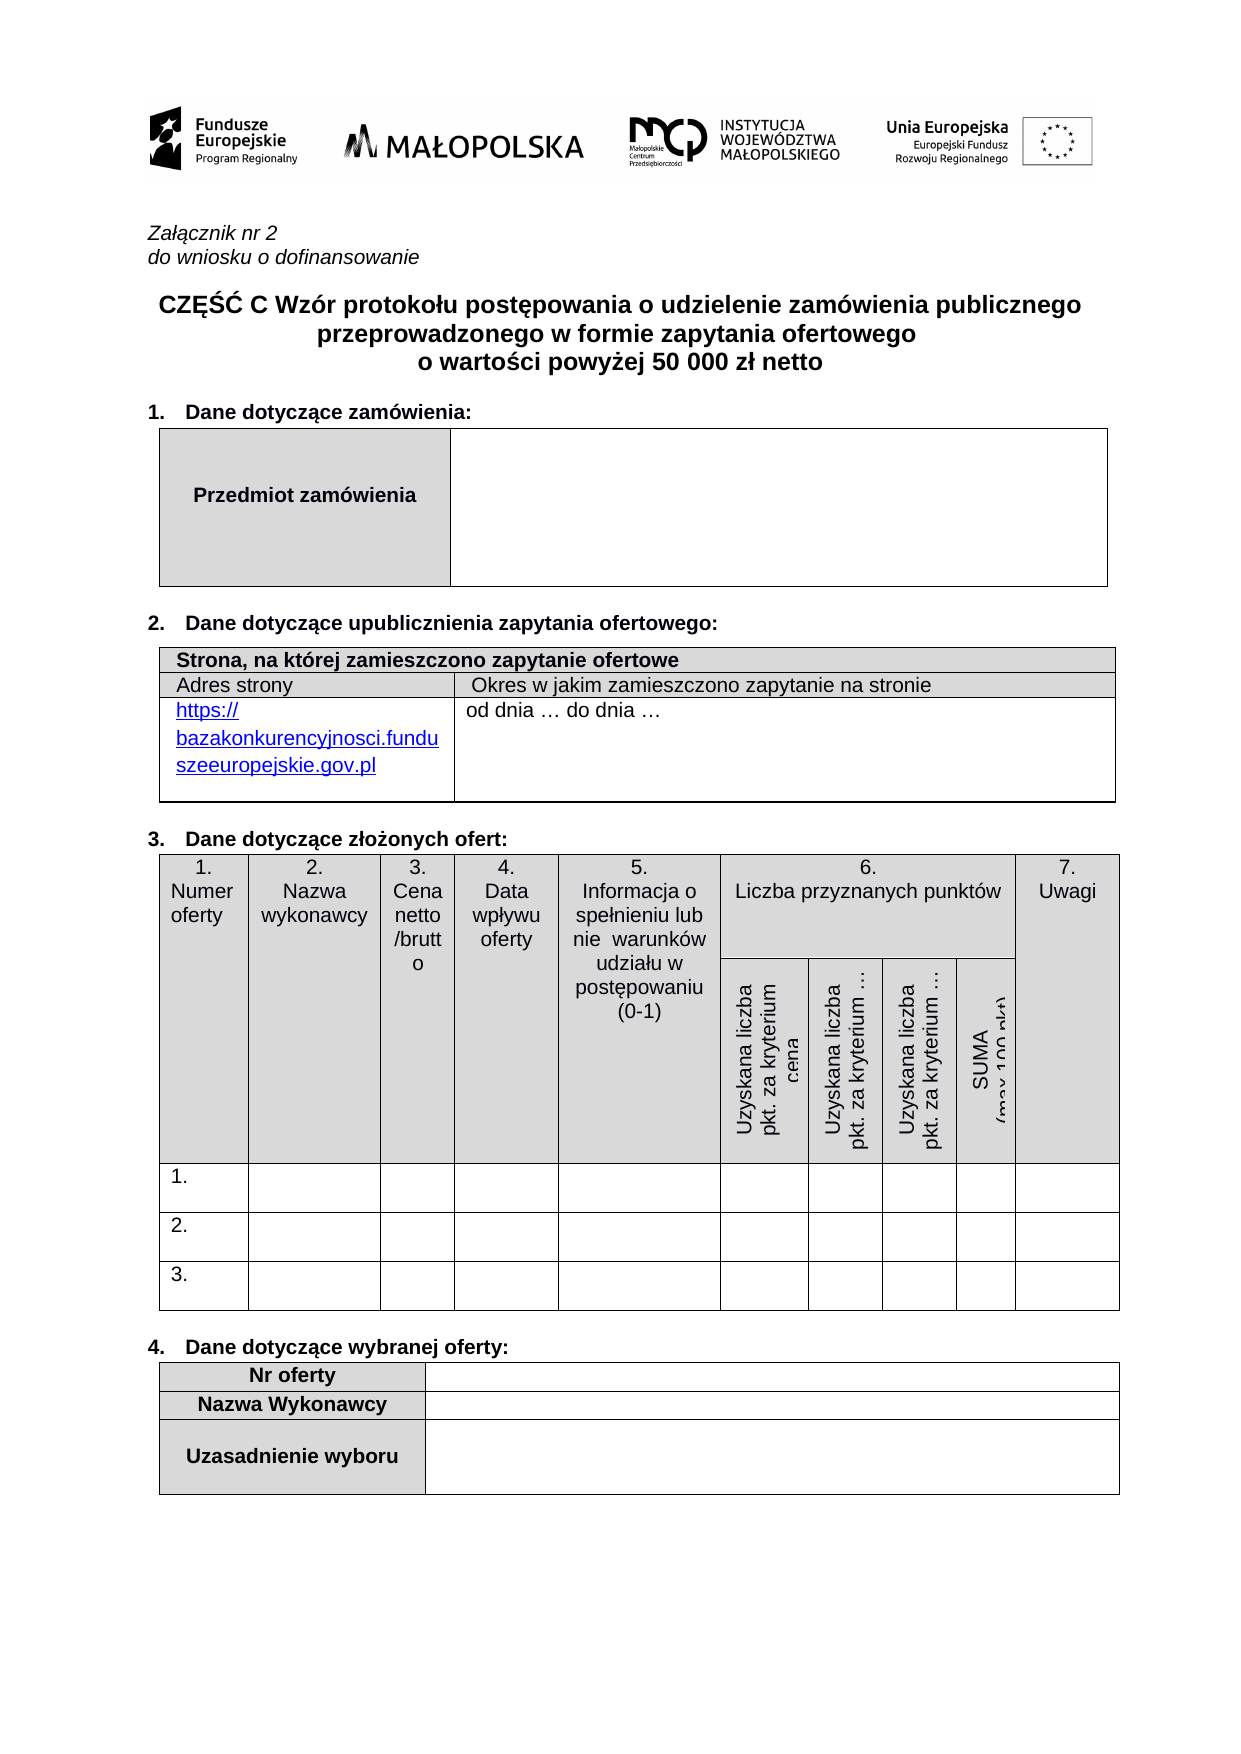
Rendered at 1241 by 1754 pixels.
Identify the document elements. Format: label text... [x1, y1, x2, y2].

table_cell Uzyskana liczba pkt. za kryterium … [809, 959, 882, 1163]
list Dane dotyczące upublicznienia zapytania ofertowego: [148, 611, 1093, 635]
table_cell [455, 1164, 558, 1212]
list Dane dotyczące wybranej oferty: [148, 1335, 1093, 1359]
table_cell [883, 1213, 956, 1261]
table_cell [809, 1164, 882, 1212]
table_cell [1016, 1213, 1119, 1261]
table_header 7. Uwagi [1016, 855, 1119, 1163]
table_cell [249, 1262, 380, 1310]
table_cell [559, 1213, 720, 1261]
table_cell Uzasadnienie wyboru [160, 1420, 425, 1494]
table_header 4. Data wpływu oferty [455, 855, 558, 1163]
table_header 3. Cena netto /brutto [381, 855, 454, 1163]
table_cell [249, 1213, 380, 1261]
table_cell [809, 1213, 882, 1261]
table_cell [426, 1420, 1119, 1494]
text do wniosku o dofinansowanie [148, 245, 1093, 269]
table_cell SUMA (max 100 pkt) [957, 959, 1015, 1163]
table_cell [883, 1164, 956, 1212]
table_cell [455, 1262, 558, 1310]
table_header 6. Liczba przyznanych punktów [721, 855, 1015, 957]
table_cell [957, 1164, 1015, 1212]
text CZĘŚĆ C Wzór protokołu postępowania o udzielenie zamówienia publicznego przeprowadzonego w formie zapytania ofertowego o wartości powyżej 50 000 zł netto [148, 290, 1093, 376]
table_header Nr oferty [160, 1363, 425, 1391]
table_cell 1. [160, 1164, 248, 1212]
table_cell [381, 1164, 454, 1212]
table_header 2. Nazwa wykonawcy [249, 855, 380, 1163]
table_cell Uzyskana liczba pkt. za kryterium cena [721, 959, 808, 1163]
table_cell [883, 1262, 956, 1310]
table_cell [957, 1213, 1015, 1261]
table_cell https://bazakonkurencyjnosci.funduszeeuropejskie.gov.pl [160, 698, 454, 801]
table_cell [559, 1164, 720, 1212]
table_cell [249, 1164, 380, 1212]
table_cell [559, 1262, 720, 1310]
table_header [426, 1363, 1119, 1391]
table_cell Okres w jakim zamieszczono zapytanie na stronie [455, 673, 1115, 697]
table_cell 3. [160, 1262, 248, 1310]
table_header 1. Numer oferty [160, 855, 248, 1163]
table_cell Uzyskana liczba pkt. za kryterium … [883, 959, 956, 1163]
text Załącznik nr 2 [148, 221, 1093, 245]
table_cell [721, 1164, 808, 1212]
table_cell [809, 1262, 882, 1310]
list Dane dotyczące zamówienia: [148, 400, 1093, 424]
table_cell [721, 1213, 808, 1261]
table_cell Adres strony [160, 673, 454, 697]
table_cell [721, 1262, 808, 1310]
picture [147, 98, 1093, 185]
table_header Przedmiot zamówienia [160, 429, 450, 586]
table_cell [1016, 1262, 1119, 1310]
table_cell od dnia … do dnia … [455, 698, 1115, 801]
table_cell 2. [160, 1213, 248, 1261]
table_cell [381, 1213, 454, 1261]
table_cell [426, 1392, 1119, 1419]
table_cell [1016, 1164, 1119, 1212]
table_cell [455, 1213, 558, 1261]
list Dane dotyczące złożonych ofert: [148, 826, 1093, 850]
table_header Strona, na której zamieszczono zapytanie ofertowe [160, 648, 1115, 672]
table_cell Nazwa Wykonawcy [160, 1392, 425, 1419]
table_cell [381, 1262, 454, 1310]
table_header [451, 429, 1107, 586]
table_cell [957, 1262, 1015, 1310]
table_header 5. Informacja o spełnieniu lub nie warunków udziału w postępowaniu (0-1) [559, 855, 720, 1163]
